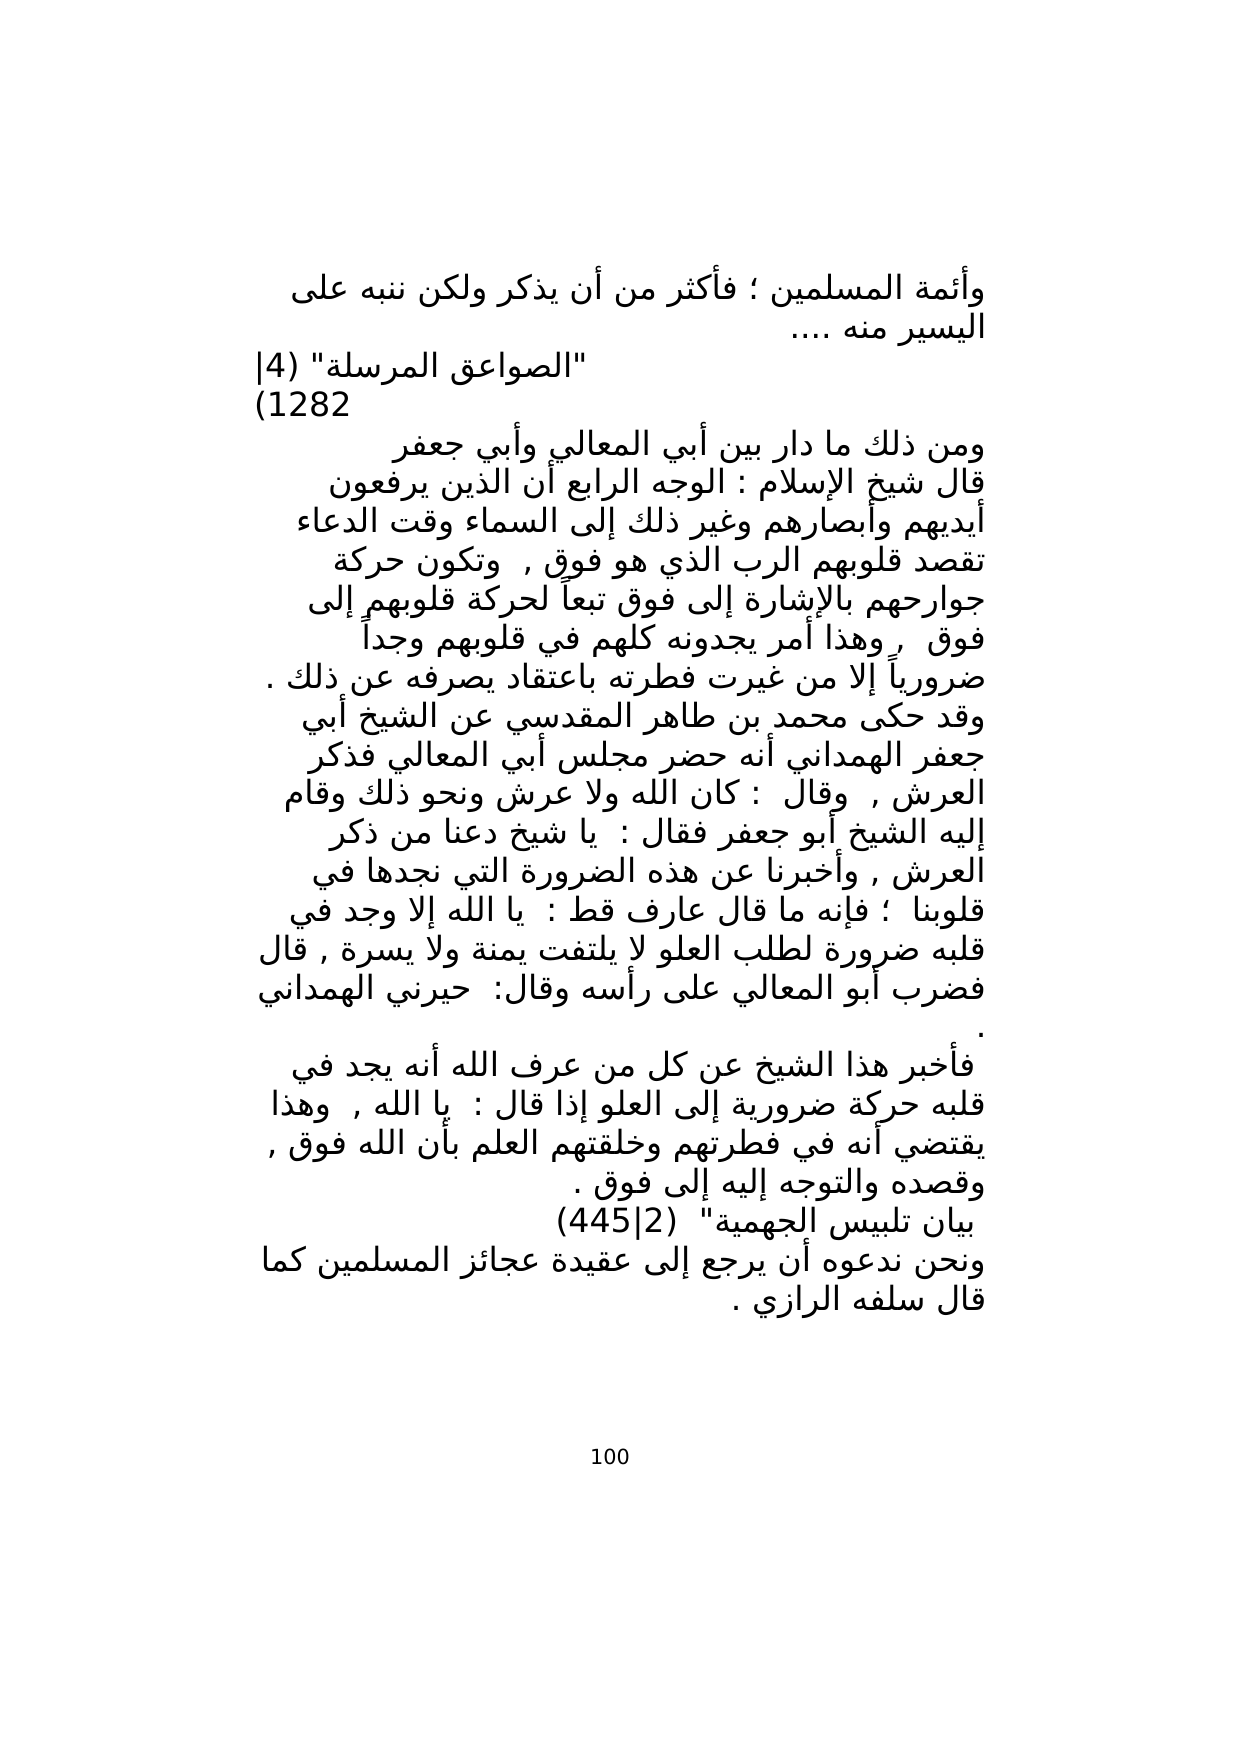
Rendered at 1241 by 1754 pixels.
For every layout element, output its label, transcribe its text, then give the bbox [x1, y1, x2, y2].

text "الصواعق المرسلة" (4|1282) [254, 346, 986, 424]
text ومن ذلك ما دار بين أبي المعالي وأبي جعفر [254, 424, 986, 463]
text ونحن ندعوه أن يرجع إلى عقيدة عجائز المسلمين كما قال سلفه الرازي . [254, 1240, 986, 1318]
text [254, 269, 986, 346]
text بيان تلبيس الجهمية" (2|445) [254, 1201, 986, 1240]
text وقد حكى محمد بن طاهر المقدسي عن الشيخ أبي جعفر الهمداني أنه حضر مجلس أبي المعالي فذكر العرش , وقال : كان الله ولا عرش ونحو ذلك وقام إليه الشيخ أبو جعفر فقال : يا شيخ دعنا من ذكر العرش , وأخبرنا عن هذه الضرورة التي نجدها في قلوبنا ؛ فإنه ما قال عارف قط : يا الله إلا وجد في قلبه ضرورة لطلب العلو لا يلتفت يمنة ولا يسرة , قال فضرب أبو المعالي على رأسه وقال: حيرني الهمداني . [254, 696, 986, 1046]
text فأخبر هذا الشيخ عن كل من عرف الله أنه يجد في قلبه حركة ضرورية إلى العلو إذا قال : يا الله , وهذا يقتضي أنه في فطرتهم وخلقتهم العلم بأن الله فوق , وقصده والتوجه إليه إلى فوق . [254, 1046, 986, 1201]
text قال شيخ الإسلام : الوجه الرابع أن الذين يرفعون أيديهم وأبصارهم وغير ذلك إلى السماء وقت الدعاء تقصد قلوبهم الرب الذي هو فوق , وتكون حركة جوارحهم بالإشارة إلى فوق تبعاً لحركة قلوبهم إلى فوق , وهذا أمر يجدونه كلهم في قلوبهم وجداً ضرورياً إلا من غيرت فطرته باعتقاد يصرفه عن ذلك . [254, 463, 986, 696]
